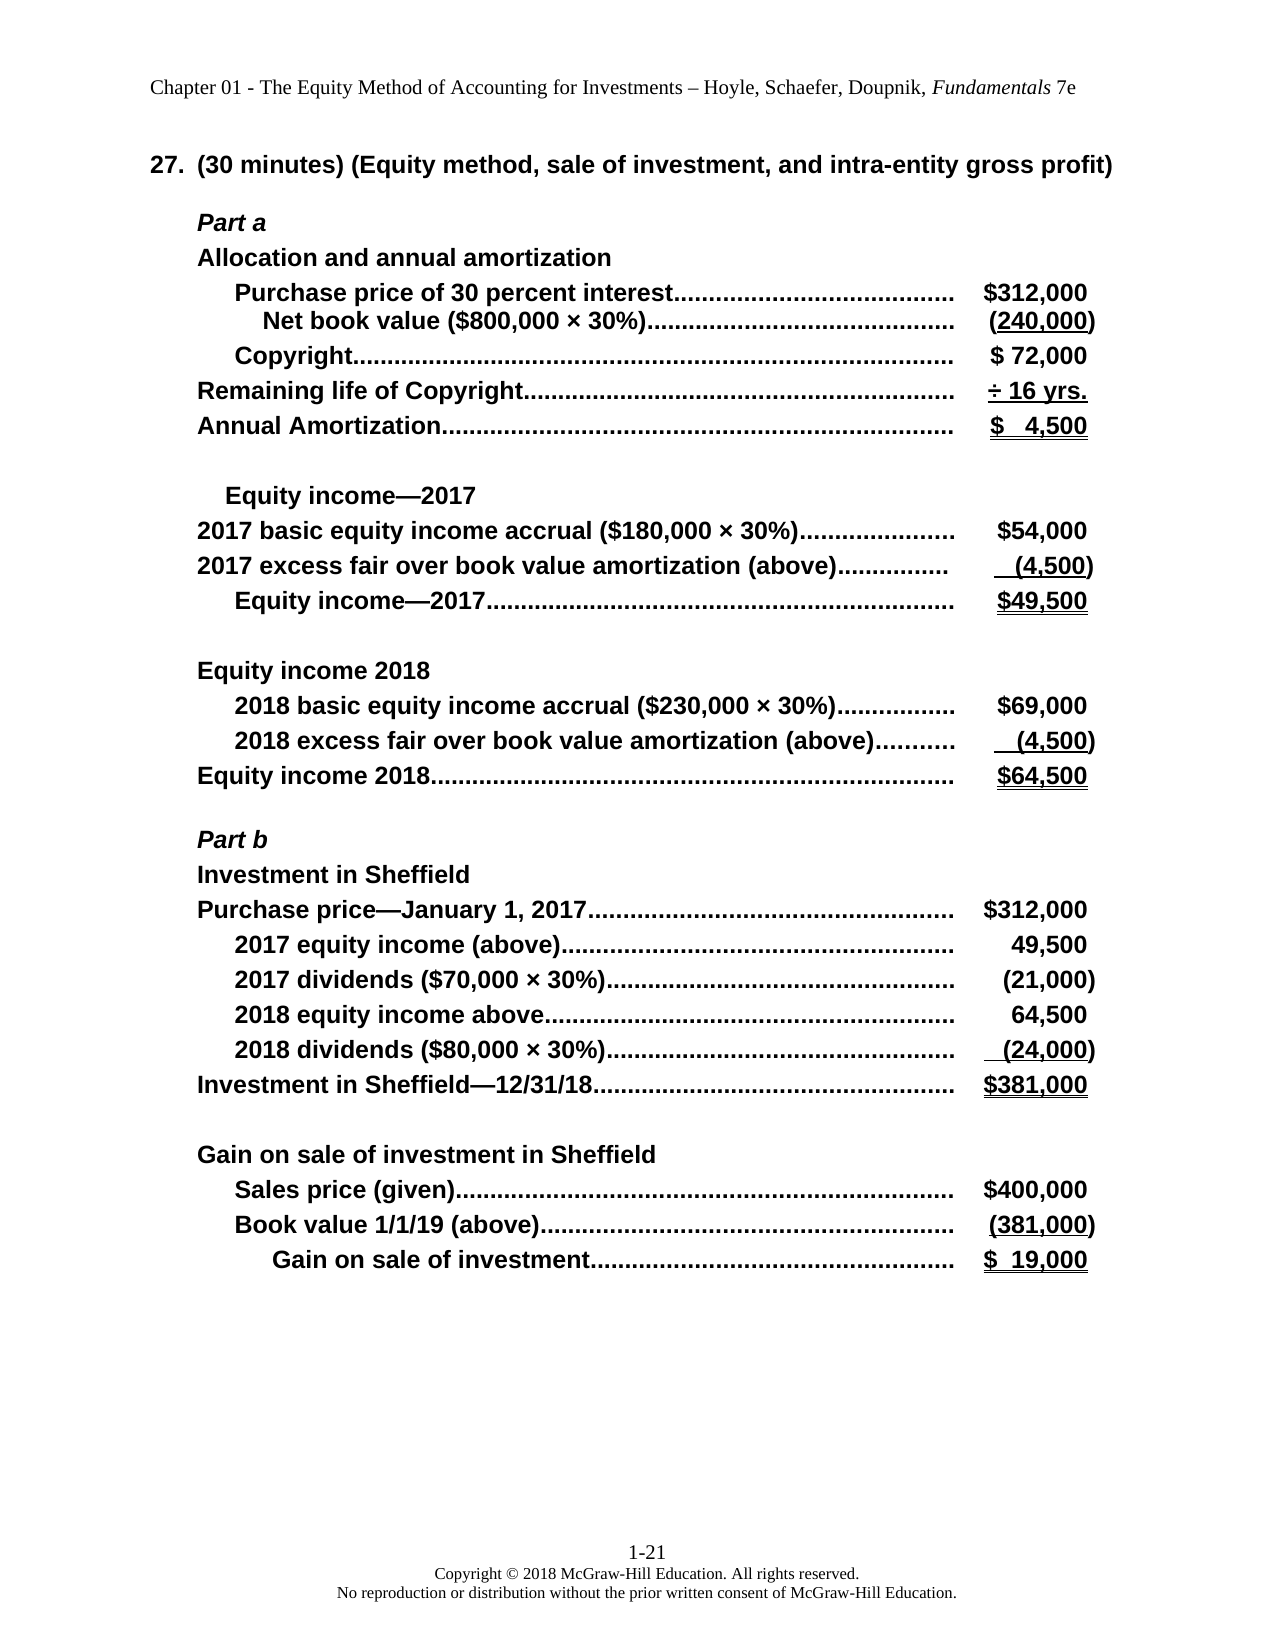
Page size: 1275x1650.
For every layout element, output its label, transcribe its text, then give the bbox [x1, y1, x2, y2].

text Equity income 2018 $64,500 [150, 761, 1144, 790]
text Part b [150, 825, 1144, 854]
text Equity income—2017 $49,500 [150, 586, 1144, 615]
text 27. (30 minutes) (Equity method, sale of investment, and intra-entity gross profit) [150, 150, 1144, 179]
text 2017 basic equity income accrual ($180,000 × 30%) $54,000 [150, 516, 1144, 545]
text Book value 1/1/19 (above) (381,000) [150, 1210, 1144, 1239]
text 2018 equity income above 64,500 [150, 1000, 1144, 1029]
text Gain on sale of investment $ 19,000 [150, 1245, 1144, 1274]
text Annual Amortization $ 4,500 [150, 411, 1144, 440]
text Equity income 2018 [150, 656, 1144, 685]
text Part a [150, 207, 1144, 236]
text Allocation and annual amortization [150, 242, 1144, 271]
text 2017 equity income (above) 49,500 [150, 930, 1144, 959]
text Copyright $ 72,000 [150, 341, 1144, 370]
text 2017 dividends ($70,000 × 30%) (21,000) [150, 965, 1144, 994]
text Investment in Sheffield—12/31/18 $381,000 [150, 1070, 1144, 1099]
text Gain on sale of investment in Sheffield [150, 1140, 1144, 1169]
text Investment in Sheffield [150, 860, 1144, 889]
text Remaining life of Copyright ÷ 16 yrs. [150, 376, 1144, 405]
text Purchase price of 30 percent interest $312,000 Net book value ($800,000 × 30%) (240,000) [150, 277, 1144, 335]
text Sales price (given) $400,000 [150, 1175, 1144, 1204]
text Purchase price—January 1, 2017 $312,000 [150, 895, 1144, 924]
text 2018 excess fair over book value amortization (above) (4,500) [150, 726, 1144, 755]
text Equity income—2017 [150, 481, 1144, 510]
text 2018 basic equity income accrual ($230,000 × 30%) $69,000 [150, 691, 1144, 720]
text 2017 excess fair over book value amortization (above) (4,500) [150, 551, 1144, 580]
text 2018 dividends ($80,000 × 30%) (24,000) [150, 1035, 1144, 1064]
